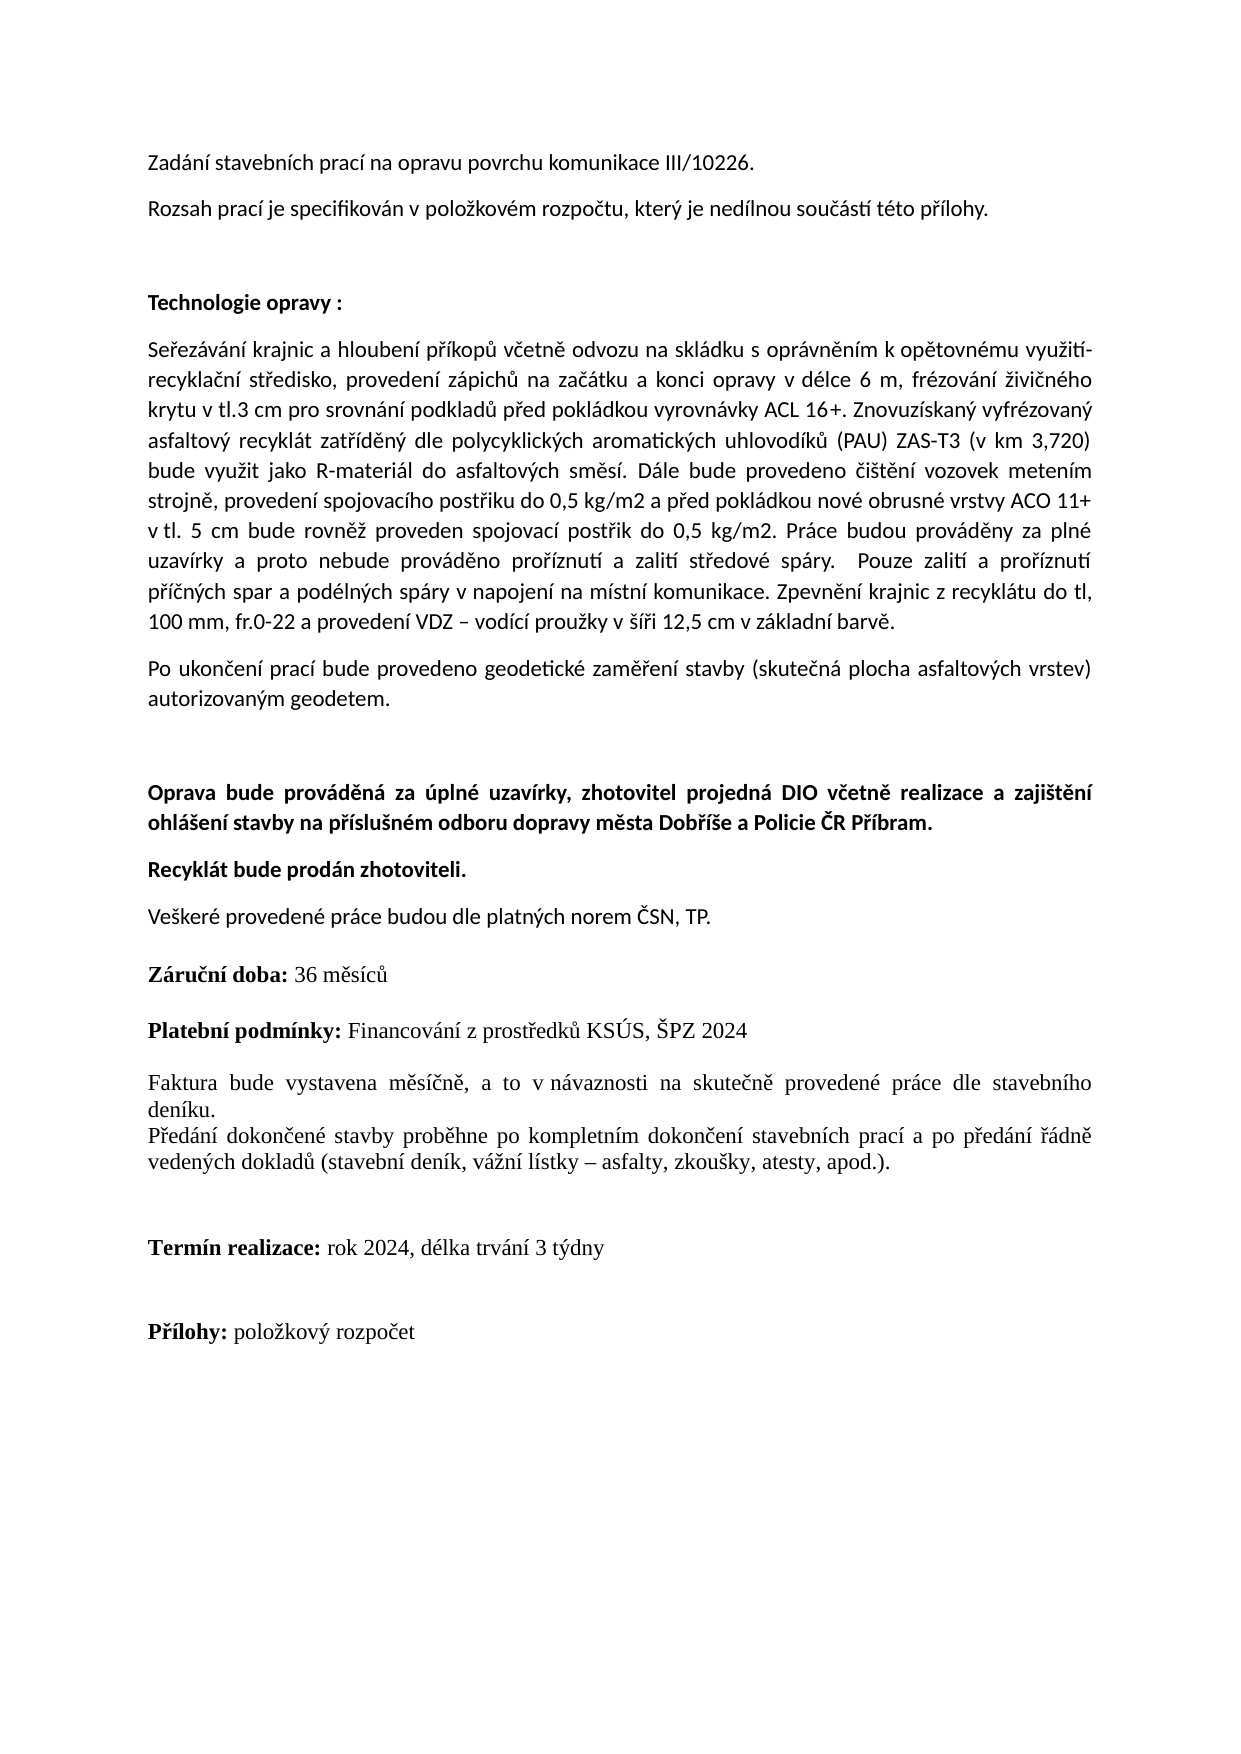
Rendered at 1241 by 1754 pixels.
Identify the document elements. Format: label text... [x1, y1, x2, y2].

text Zadání stavebních prací na opravu povrchu komunikace III/10226. [148, 148, 1093, 176]
text Recyklát bude prodán zhotoviteli. [148, 855, 1093, 883]
text Po ukončení prací bude provedeno geodetické zaměření stavby (skutečná plocha asfaltových vrstev) autorizovaným geodetem. [148, 654, 1093, 712]
text Seřezávání krajnic a hloubení příkopů včetně odvozu na skládku s oprávněním k opětovnému využití-recyklační středisko, provedení zápichů na začátku a konci opravy v délce 6 m, frézování živičného krytu v tl.3 cm pro srovnání podkladů před pokládkou vyrovnávky ACL 16+. Znovuzískaný vyfrézovaný asfaltový recyklát zatříděný dle polycyklických aromatických uhlovodíků (PAU) ZAS-T3 (v km 3,720) bude využit jako R-materiál do asfaltových směsí. Dále bude provedeno čištění vozovek metením strojně, provedení spojovacího postřiku do 0,5 kg/m2 a před pokládkou nové obrusné vrstvy ACO 11+ v tl. 5 cm bude rovněž proveden spojovací postřik do 0,5 kg/m2. Práce budou prováděny za plné uzavírky a proto nebude prováděno proříznutí a zalití středové spáry. Pouze zalití a proříznutí příčných spar a podélných spáry v napojení na místní komunikace. Zpevnění krajnic z recyklátu do tl, 100 mm, fr.0-22 a provedení VDZ – vodící proužky v šíři 12,5 cm v základní barvě. [148, 335, 1093, 635]
text Rozsah prací je specifikován v položkovém rozpočtu, který je nedílnou součástí této přílohy. [148, 194, 1093, 222]
text Předání dokončené stavby proběhne po kompletním dokončení stavebních prací a po předání řádně vedených dokladů (stavební deník, vážní lístky – asfalty, zkoušky, atesty, apod.). [148, 1122, 1093, 1175]
text Faktura bude vystavena měsíčně, a to v návaznosti na skutečně provedené práce dle stavebního deníku. [148, 1069, 1093, 1122]
text Přílohy: položkový rozpočet [148, 1318, 1093, 1345]
text Termín realizace: rok 2024, délka trvání 3 týdny [148, 1234, 1093, 1261]
text Veškeré provedené práce budou dle platných norem ČSN, TP. [148, 902, 1093, 930]
text Platební podmínky: Financování z prostředků KSÚS, ŠPZ 2024 [148, 1017, 1093, 1043]
text Oprava bude prováděná za úplné uzavírky, zhotovitel projedná DIO včetně realizace a zajištění ohlášení stavby na příslušném odboru dopravy města Dobříše a Policie ČR Příbram. [148, 778, 1093, 836]
text Záruční doba: 36 měsíců [148, 961, 1093, 987]
text Technologie opravy : [148, 288, 1093, 316]
